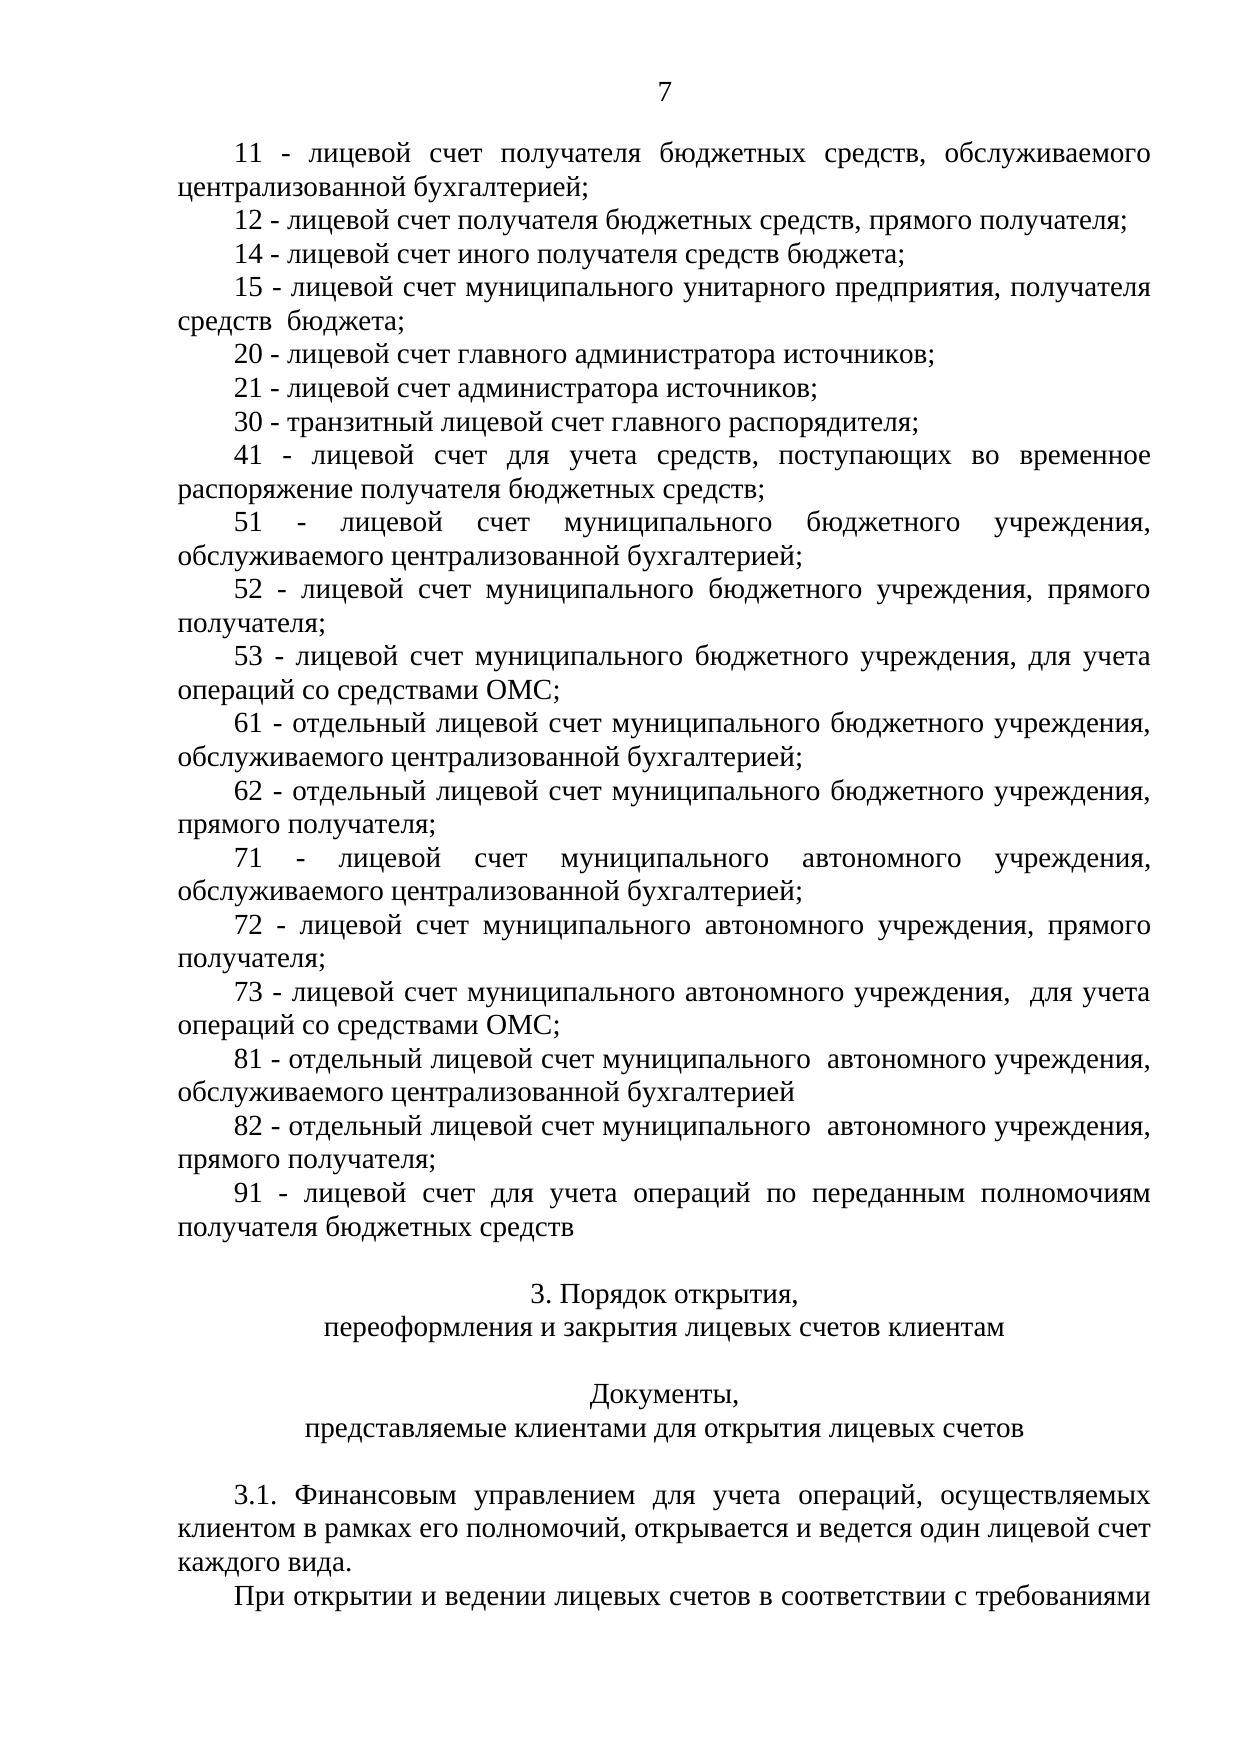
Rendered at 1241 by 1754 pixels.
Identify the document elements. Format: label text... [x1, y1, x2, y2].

text 21 - лицевой счет администратора источников; [177, 370, 1152, 404]
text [177, 1578, 1152, 1611]
text 30 - транзитный лицевой счет главного распорядителя; [177, 404, 1152, 437]
text 12 - лицевой счет получателя бюджетных средств, прямого получателя; [177, 202, 1152, 236]
text 81 - отдельный лицевой счет муниципального автономного учреждения, обслуживаемого централизованной бухгалтерией [177, 1041, 1152, 1108]
text 15 - лицевой счет муниципального унитарного предприятия, получателя средств бюджета; [177, 269, 1152, 337]
text 82 - отдельный лицевой счет муниципального автономного учреждения, прямого получателя; [177, 1108, 1152, 1175]
text 91 - лицевой счет для учета операций по переданным полномочиям получателя бюджетных средств [177, 1175, 1152, 1242]
text 14 - лицевой счет иного получателя средств бюджета; [177, 236, 1152, 269]
text 11 - лицевой счет получателя бюджетных средств, обслуживаемого централизованной бухгалтерией; [177, 135, 1152, 202]
text 41 - лицевой счет для учета средств, поступающих во временное распоряжение получателя бюджетных средств; [177, 437, 1152, 504]
text 52 - лицевой счет муниципального бюджетного учреждения, прямого получателя; [177, 571, 1152, 638]
text 72 - лицевой счет муниципального автономного учреждения, прямого получателя; [177, 907, 1152, 974]
text 71 - лицевой счет муниципального автономного учреждения, обслуживаемого централизованной бухгалтерией; [177, 840, 1152, 907]
title Документы, [177, 1376, 1152, 1410]
text 62 - отдельный лицевой счет муниципального бюджетного учреждения, прямого получателя; [177, 773, 1152, 840]
title 3. Порядок открытия, [177, 1276, 1152, 1309]
text 61 - отдельный лицевой счет муниципального бюджетного учреждения, обслуживаемого централизованной бухгалтерией; [177, 706, 1152, 773]
title переоформления и закрытия лицевых счетов клиентам [177, 1309, 1152, 1343]
text 53 - лицевой счет муниципального бюджетного учреждения, для учета операций со средствами ОМС; [177, 638, 1152, 706]
text 3.1. Финансовым управлением для учета операций, осуществляемых клиентом в рамках его полномочий, открывается и ведется один лицевой счет каждого вида. [177, 1477, 1152, 1578]
text 73 - лицевой счет муниципального автономного учреждения, для учета операций со средствами ОМС; [177, 974, 1152, 1041]
title представляемые клиентами для открытия лицевых счетов [177, 1410, 1152, 1443]
text 20 - лицевой счет главного администратора источников; [177, 337, 1152, 370]
text 51 - лицевой счет муниципального бюджетного учреждения, обслуживаемого централизованной бухгалтерией; [177, 504, 1152, 571]
